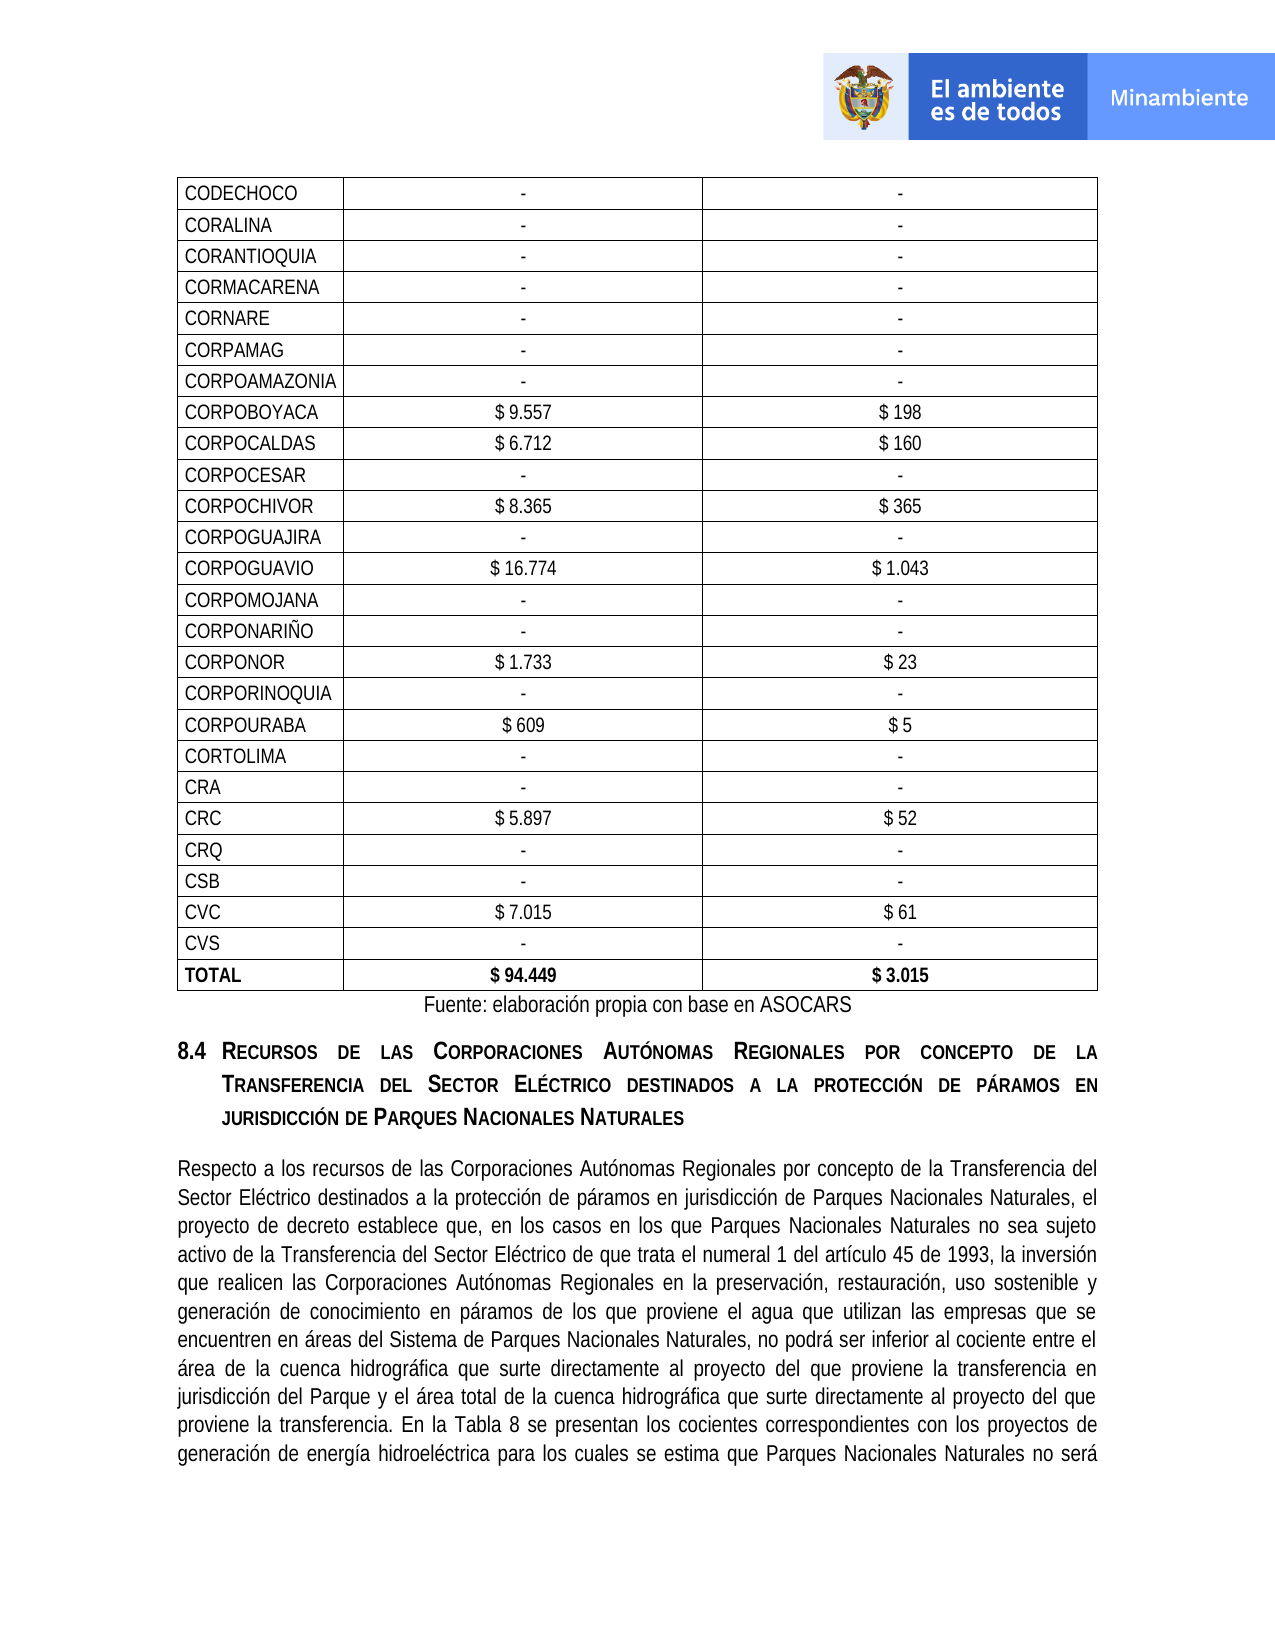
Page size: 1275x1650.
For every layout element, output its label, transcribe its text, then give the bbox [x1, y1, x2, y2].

table_cell CORPOGUAJIRA [178, 522, 343, 552]
table_cell CORPOCHIVOR [178, 491, 343, 521]
table_cell - [344, 741, 702, 771]
table_cell - [703, 366, 1097, 396]
table_cell CORPORINOQUIA [178, 678, 343, 708]
table_cell $ 3.015 [703, 960, 1097, 990]
table_cell CSB [178, 866, 343, 896]
table_cell - [344, 928, 702, 958]
table_cell - [344, 460, 702, 490]
table_cell CORALINA [178, 210, 343, 240]
table_cell $ 198 [703, 397, 1097, 427]
table_cell $ 5 [703, 710, 1097, 740]
table_cell CORMACARENA [178, 272, 343, 302]
table_cell - [703, 678, 1097, 708]
table_cell $ 61 [703, 897, 1097, 927]
table_cell - [703, 335, 1097, 365]
table_cell $ 1.733 [344, 647, 702, 677]
table_cell - [344, 272, 702, 302]
table_cell - [344, 303, 702, 333]
table_cell CRC [178, 803, 343, 833]
table_cell - [344, 241, 702, 271]
table_cell CORPOCALDAS [178, 428, 343, 458]
table_cell $ 16.774 [344, 553, 702, 583]
picture [823, 53, 1275, 140]
table_cell CORPONOR [178, 647, 343, 677]
table_cell $ 609 [344, 710, 702, 740]
table_cell - [344, 835, 702, 865]
subtitle Recursos de las Corporaciones Autónomas Regionales por concepto de la Transferencia del Sector Eléctrico destinados a la protección de páramos en jurisdicción de Parques Nacionales Naturales [177, 1036, 1098, 1130]
table_cell - [344, 772, 702, 802]
table_cell - [703, 772, 1097, 802]
table_cell - [703, 616, 1097, 646]
table_cell - [703, 241, 1097, 271]
table_cell CORPAMAG [178, 335, 343, 365]
table_cell $ 160 [703, 428, 1097, 458]
table_cell - [703, 585, 1097, 615]
table_cell CORPOAMAZONIA [178, 366, 343, 396]
text Fuente: elaboración propia con base en ASOCARS [177, 991, 1098, 1017]
table_cell CRQ [178, 835, 343, 865]
table_cell $ 6.712 [344, 428, 702, 458]
table_cell - [703, 522, 1097, 552]
table_cell CODECHOCO [178, 178, 343, 208]
table_cell - [344, 678, 702, 708]
table_cell $ 365 [703, 491, 1097, 521]
table_cell - [703, 928, 1097, 958]
table_cell CRA [178, 772, 343, 802]
table_cell $ 7.015 [344, 897, 702, 927]
table_cell $ 1.043 [703, 553, 1097, 583]
table_cell - [344, 335, 702, 365]
table_cell CVS [178, 928, 343, 958]
table_cell - [703, 835, 1097, 865]
table_cell TOTAL [178, 960, 343, 990]
table_cell $ 8.365 [344, 491, 702, 521]
table_cell CORANTIOQUIA [178, 241, 343, 271]
table_cell $ 5.897 [344, 803, 702, 833]
table_cell - [703, 741, 1097, 771]
table_cell CORPOMOJANA [178, 585, 343, 615]
table_cell - [344, 616, 702, 646]
table_cell - [344, 366, 702, 396]
table_cell - [703, 178, 1097, 208]
table_cell - [703, 460, 1097, 490]
table_cell CORTOLIMA [178, 741, 343, 771]
table_cell CORPOCESAR [178, 460, 343, 490]
table_cell CORPOURABA [178, 710, 343, 740]
table_cell $ 94.449 [344, 960, 702, 990]
table_cell - [703, 303, 1097, 333]
table_cell - [344, 178, 702, 208]
table_cell - [344, 210, 702, 240]
table_cell CVC [178, 897, 343, 927]
table_cell - [703, 210, 1097, 240]
table_cell CORPOGUAVIO [178, 553, 343, 583]
table_cell $ 23 [703, 647, 1097, 677]
table_cell $ 52 [703, 803, 1097, 833]
table_cell - [703, 866, 1097, 896]
table_cell - [703, 272, 1097, 302]
table_cell CORNARE [178, 303, 343, 333]
table_cell - [344, 585, 702, 615]
table_cell - [344, 522, 702, 552]
table_cell - [344, 866, 702, 896]
table_cell CORPONARIÑO [178, 616, 343, 646]
table_cell $ 9.557 [344, 397, 702, 427]
table_cell CORPOBOYACA [178, 397, 343, 427]
